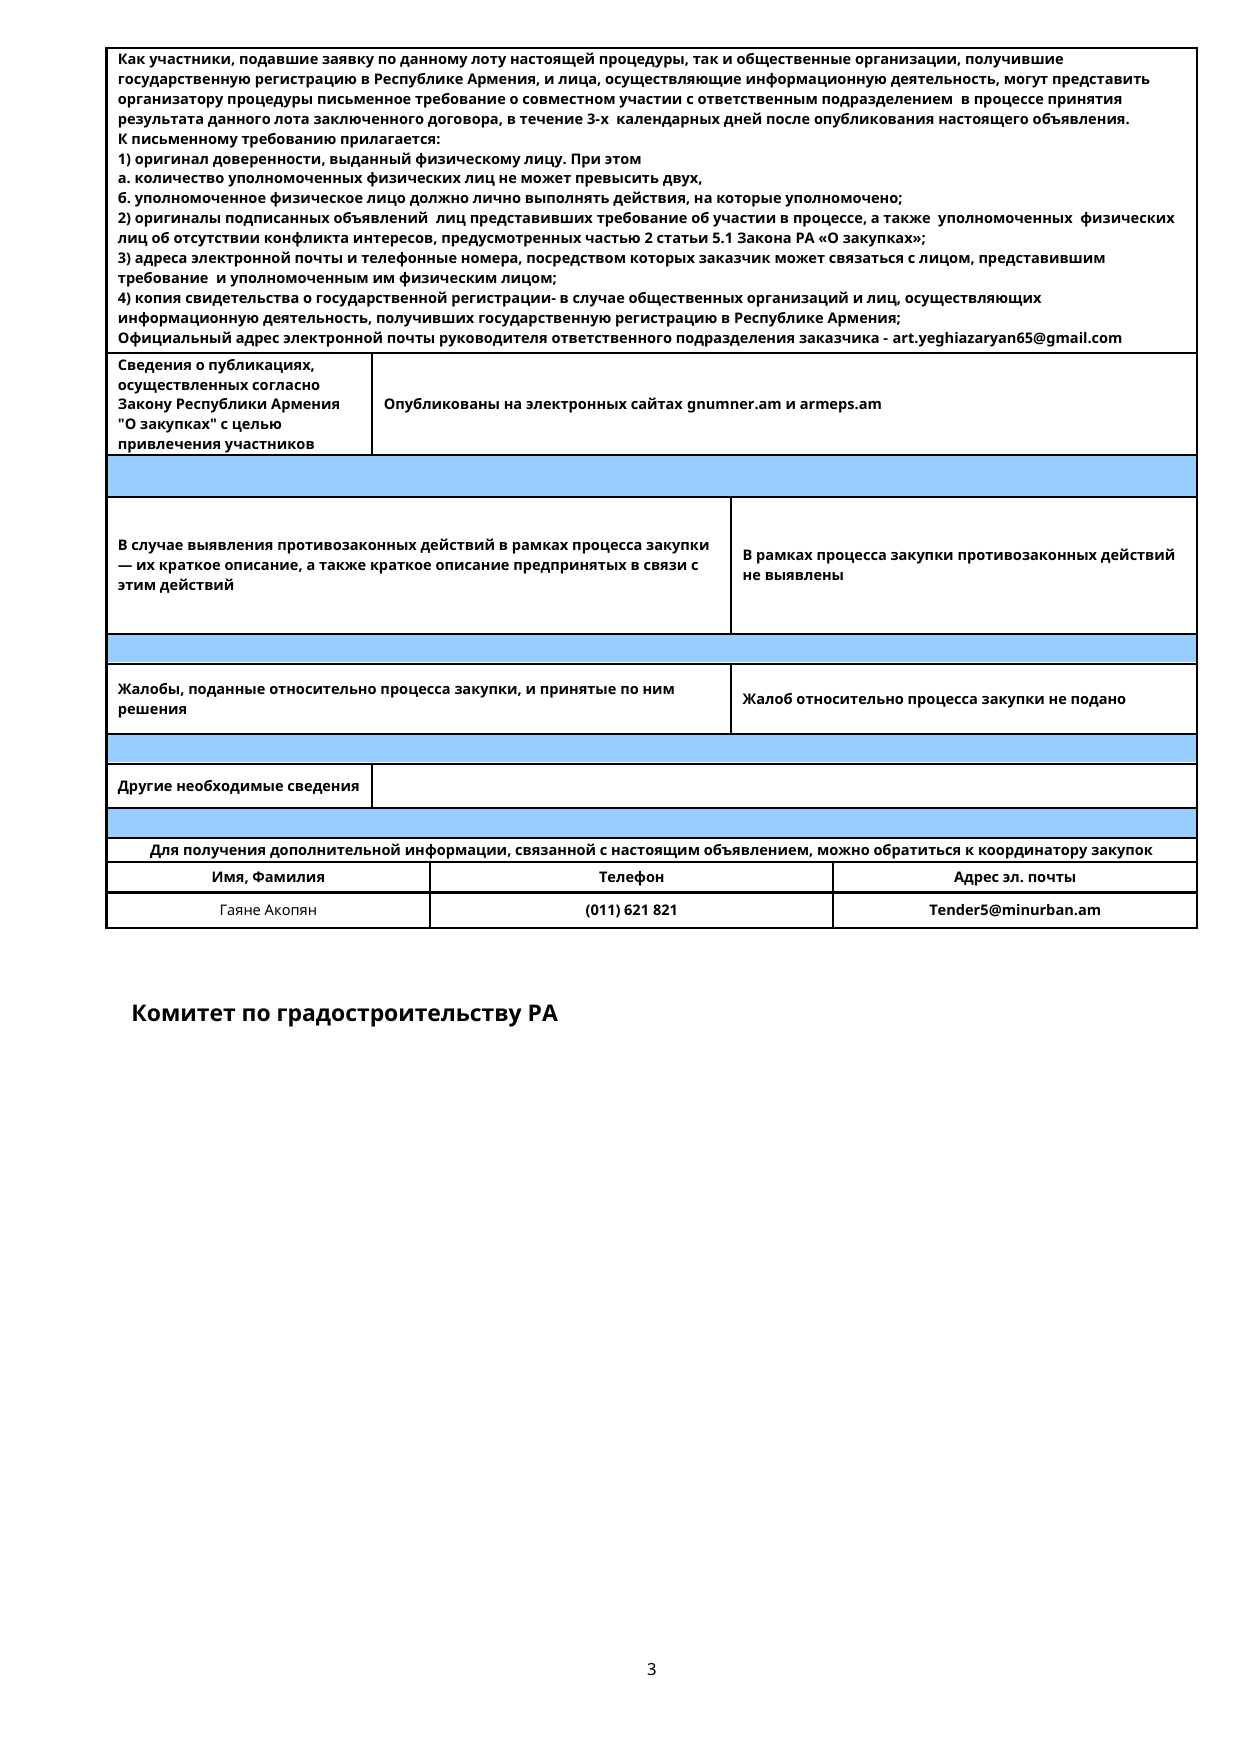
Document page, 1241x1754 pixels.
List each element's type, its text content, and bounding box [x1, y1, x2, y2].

table_cell [108, 635, 1196, 662]
table_cell Гаяне Акопян [108, 894, 429, 927]
table_cell В случае выявления противозаконных действий в рамках процесса закупки — их краткое описание, а также краткое описание предпринятых в связи с этим действий [108, 498, 730, 632]
table_cell Жалоб относительно процесса закупки не подано [732, 665, 1196, 732]
table_cell Адрес эл. почты [834, 863, 1196, 891]
table_cell [108, 735, 1196, 762]
text Комитет по градостроительству РА [131, 996, 1172, 1028]
table_cell Как участники, подавшие заявку по данному лоту настоящей процедуры, так и общественные организации, получившие государственную регистрацию в Республике Армения, и лица, осуществляющие информационную деятельность, могут представить организатору процедуры письменное требование о совместном участии с ответственным подразделением в процессе принятия результата данного лота заключенного договора, в течение 3-x календарных дней после опубликования настоящего объявления. К письменному требованию прилагается: 1) оригинал доверенности, выданный физическому лицу. При этом а. количество уполномоченных физических лиц не может превысить двух, б. уполномоченное физическое лицо должно лично выполнять действия, на которые уполномочено; 2) оригиналы подписанных объявлений лиц представивших требование об участии в процессе, а также уполномоченных физических лиц об отсутствии конфликта интересов, предусмотренных частью 2 статьи 5.1 Закона РА «О закупках»; 3) адреса электронной почты и телефонные номера, посредством которых заказчик может связаться с лицом, представившим требование и уполномоченным им физическим лицом; 4) копия свидетельства о государственной регистрации- в случае общественных организаций и лиц, осуществляющих информационную деятельность, получивших государственную регистрацию в Республике Армения; Официальный адрес электронной почты руководителя ответственного подразделения заказчика - art.yeghiazaryan65@gmail.com [108, 49, 1196, 352]
table_cell [373, 765, 1196, 807]
table_cell [108, 456, 1196, 496]
table_cell В рамках процесса закупки противозаконных действий не выявлены [732, 498, 1196, 632]
table_cell (011) 621 821 [431, 894, 832, 927]
table_cell [108, 809, 1196, 837]
table_cell Опубликованы на электронных сайтах gnumner.am и armeps.am [373, 354, 1196, 454]
table_cell Сведения о публикациях, осуществленных согласно Закону Республики Армения "О закупках" с целью привлечения участников [108, 354, 371, 454]
table_cell Для получения дополнительной информации, связанной с настоящим объявлением, можно обратиться к координатору закупок [108, 839, 1196, 861]
table_cell Жалобы, поданные относительно процесса закупки, и принятые по ним решения [108, 665, 730, 732]
table_cell Телефон [431, 863, 832, 891]
table_cell Другие необходимые сведения [108, 765, 371, 807]
table_cell Имя, Фамилия [108, 863, 429, 891]
table_cell Tender5@minurban.am [834, 894, 1196, 927]
